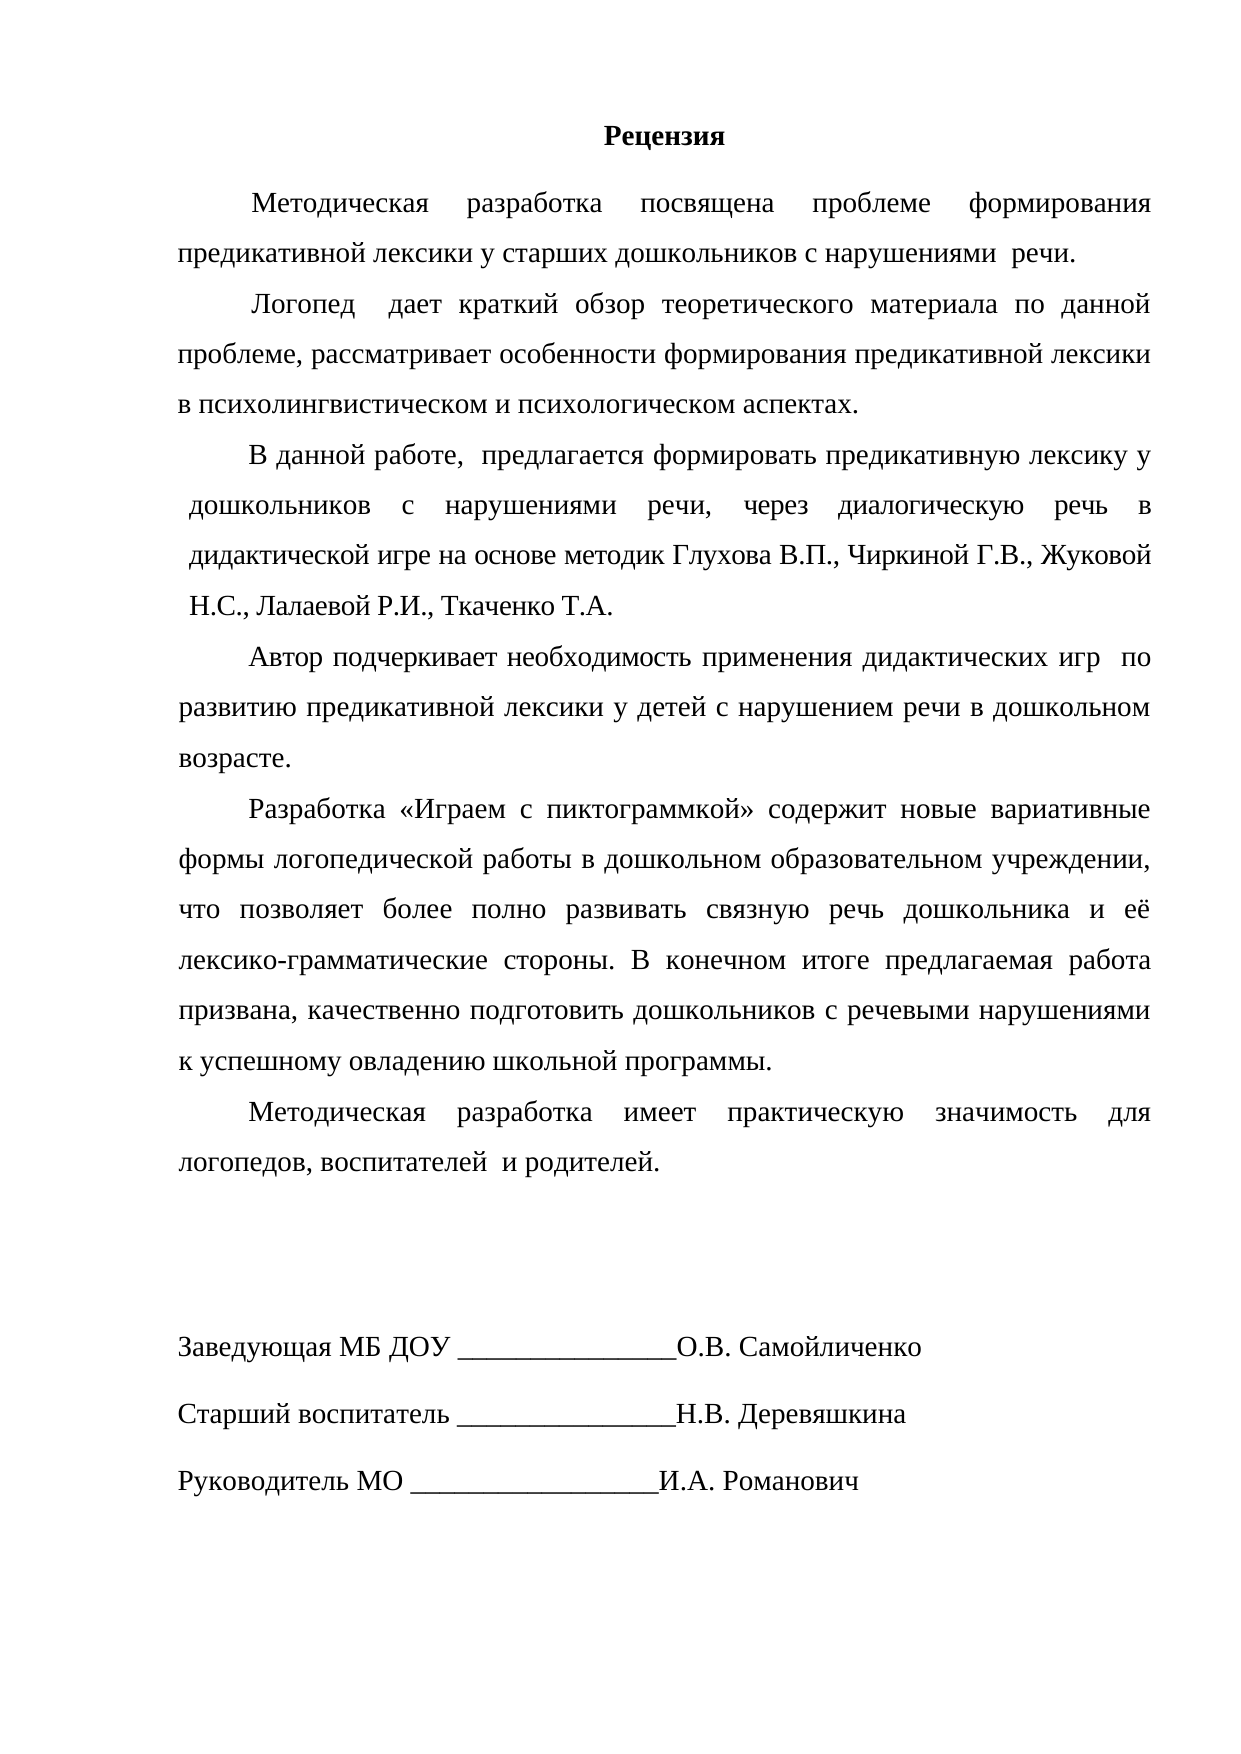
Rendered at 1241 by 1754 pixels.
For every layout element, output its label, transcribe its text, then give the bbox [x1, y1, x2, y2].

text Логопед дает краткий обзор теоретического материала по данной проблеме, рассматривает особенности формирования предикативной лексики в психолингвистическом и психологическом аспектах. [177, 286, 1152, 420]
text В данной работе, предлагается формировать предикативную лексику у дошкольников с нарушениями речи, через диалогическую речь в дидактической игре на основе методик Глухова В.П., Чиркиной Г.В., Жуковой Н.С., Лалаевой Р.И., Ткаченко Т.А. [189, 437, 1152, 621]
text Разработка «Играем с пиктограммкой» содержит новые вариативные формы логопедической работы в дошкольном образовательном учреждении, что позволяет более полно развивать связную речь дошкольника и её лексико-грамматические стороны. В конечном итоге предлагаемая работа призвана, качественно подготовить дошкольников с речевыми нарушениями к успешному овладению школьной программы. [178, 791, 1152, 1076]
text Старший воспитатель _______________Н.В. Деревяшкина [177, 1396, 1152, 1429]
text Рецензия [177, 118, 1152, 152]
text Методическая разработка посвящена проблеме формирования предикативной лексики у старших дошкольников с нарушениями речи. [177, 185, 1152, 269]
text Методическая разработка имеет практическую значимость для логопедов, воспитателей и родителей. [178, 1094, 1152, 1178]
text Руководитель МО _________________И.А. Романович [177, 1463, 1152, 1496]
text Автор подчеркивает необходимость применения дидактических игр по развитию предикативной лексики у детей с нарушением речи в дошкольном возрасте. [178, 639, 1152, 773]
text Заведующая МБ ДОУ _______________О.В. Самойличенко [177, 1329, 1152, 1362]
